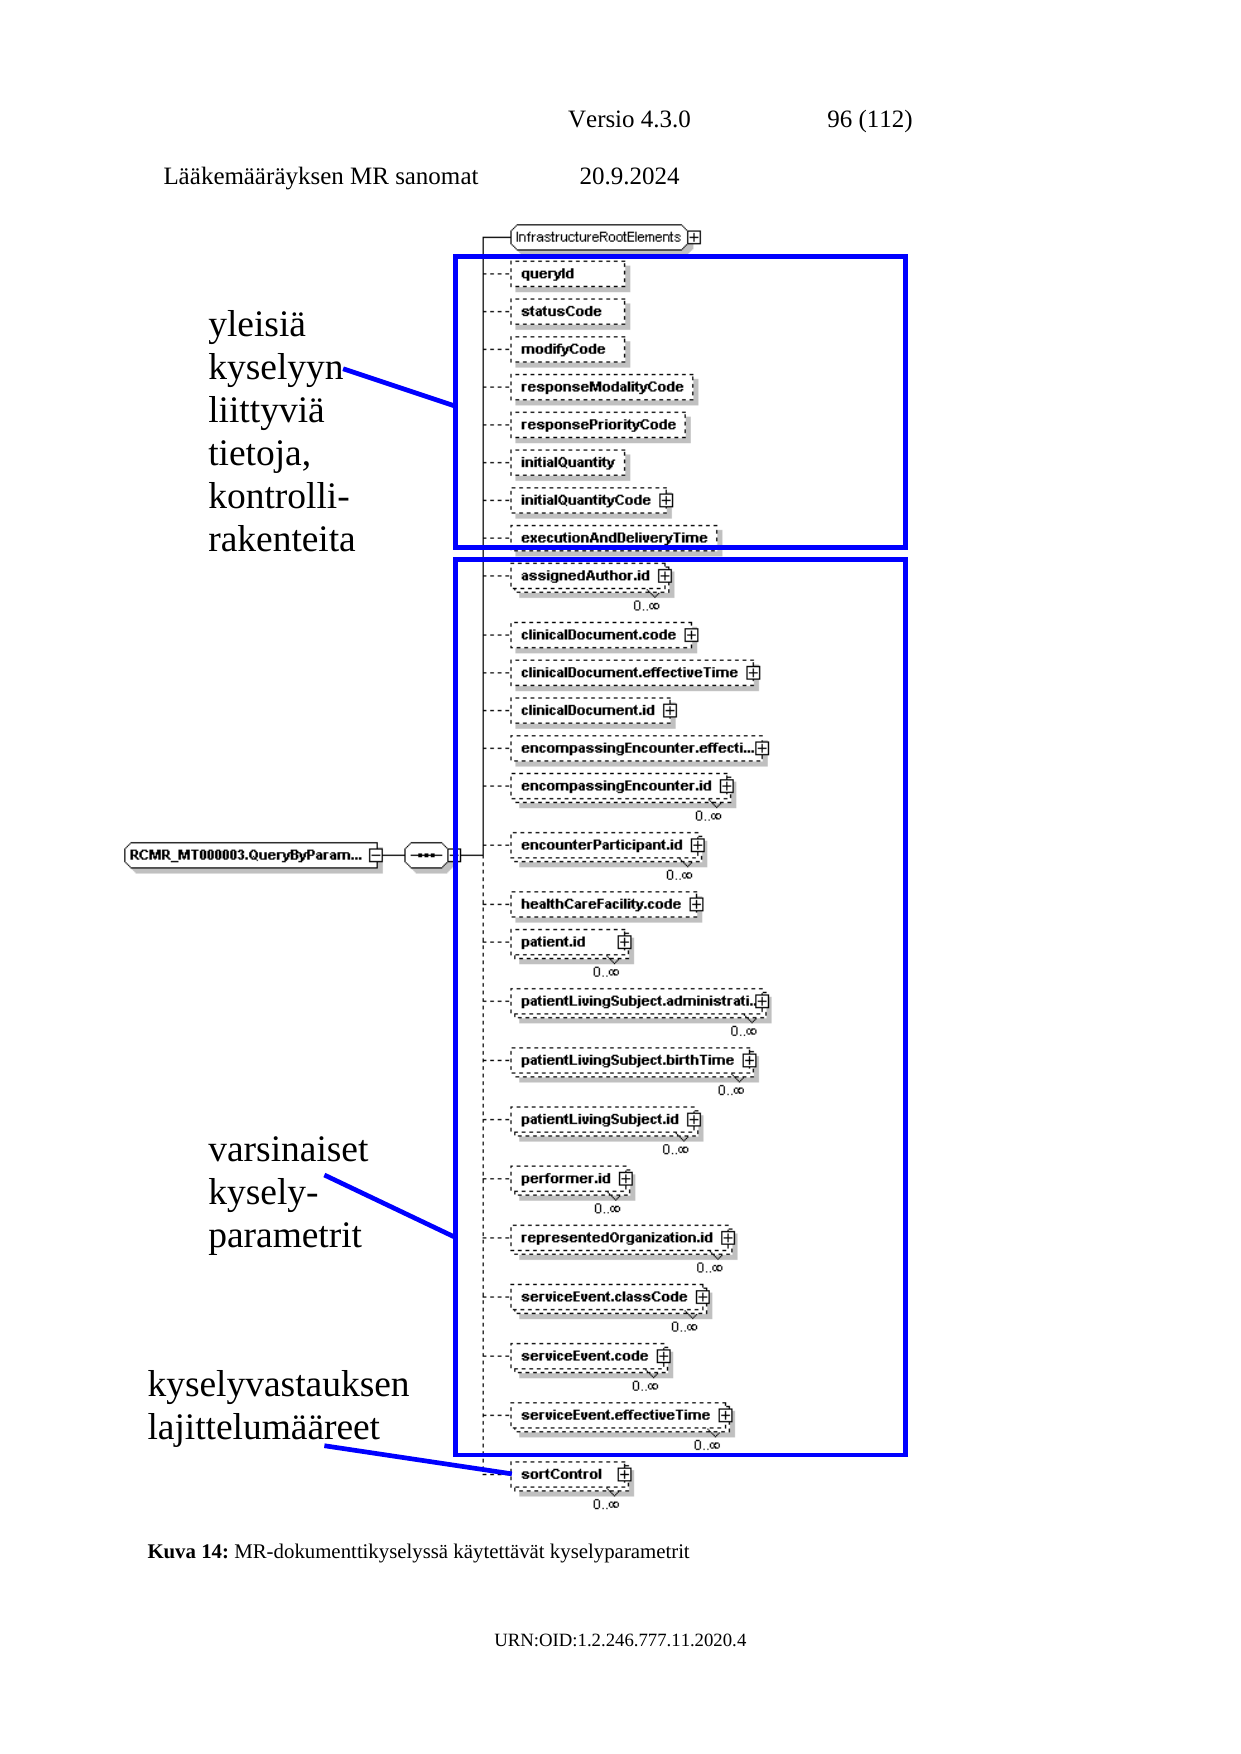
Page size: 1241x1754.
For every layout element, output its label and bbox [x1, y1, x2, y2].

picture [458, 562, 797, 1453]
picture [458, 259, 797, 545]
picture [118, 218, 797, 1516]
